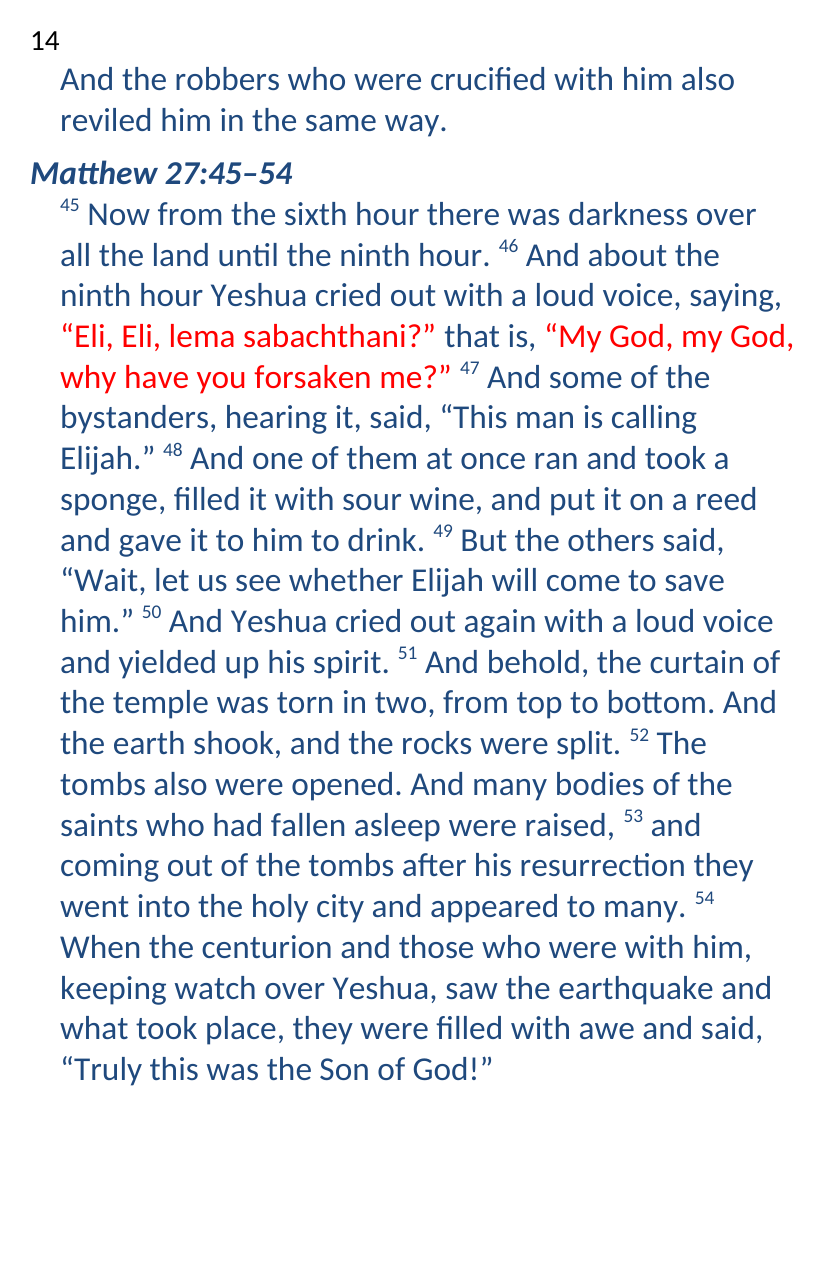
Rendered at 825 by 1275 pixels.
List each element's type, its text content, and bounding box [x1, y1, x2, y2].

text Matthew 27:45–54 45 Now from the sixth hour there was darkness over all the land until the ninth hour. 46 And about the ninth hour Yeshua cried out with a loud voice, saying, “Eli, Eli, lema sabachthani?” that is, “My God, my God, why have you forsaken me?” 47 And some of the bystanders, hearing it, said, “This man is calling Elijah.” 48 And one of them at once ran and took a sponge, filled it with sour wine, and put it on a reed and gave it to him to drink. 49 But the others said, “Wait, let us see whether Elijah will come to save him.” 50 And Yeshua cried out again with a loud voice and yielded up his spirit. 51 And behold, the curtain of the temple was torn in two, from top to bottom. And the earth shook, and the rocks were split. 52 The tombs also were opened. And many bodies of the saints who had fallen asleep were raised, 53 and coming out of the tombs after his resurrection they went into the holy city and appeared to many. 54 When the centurion and those who were with him, keeping watch over Yeshua, saw the earthquake and what took place, they were filled with awe and said, “Truly this was the Son of God!” [30, 152, 795, 1089]
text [30, 58, 795, 139]
